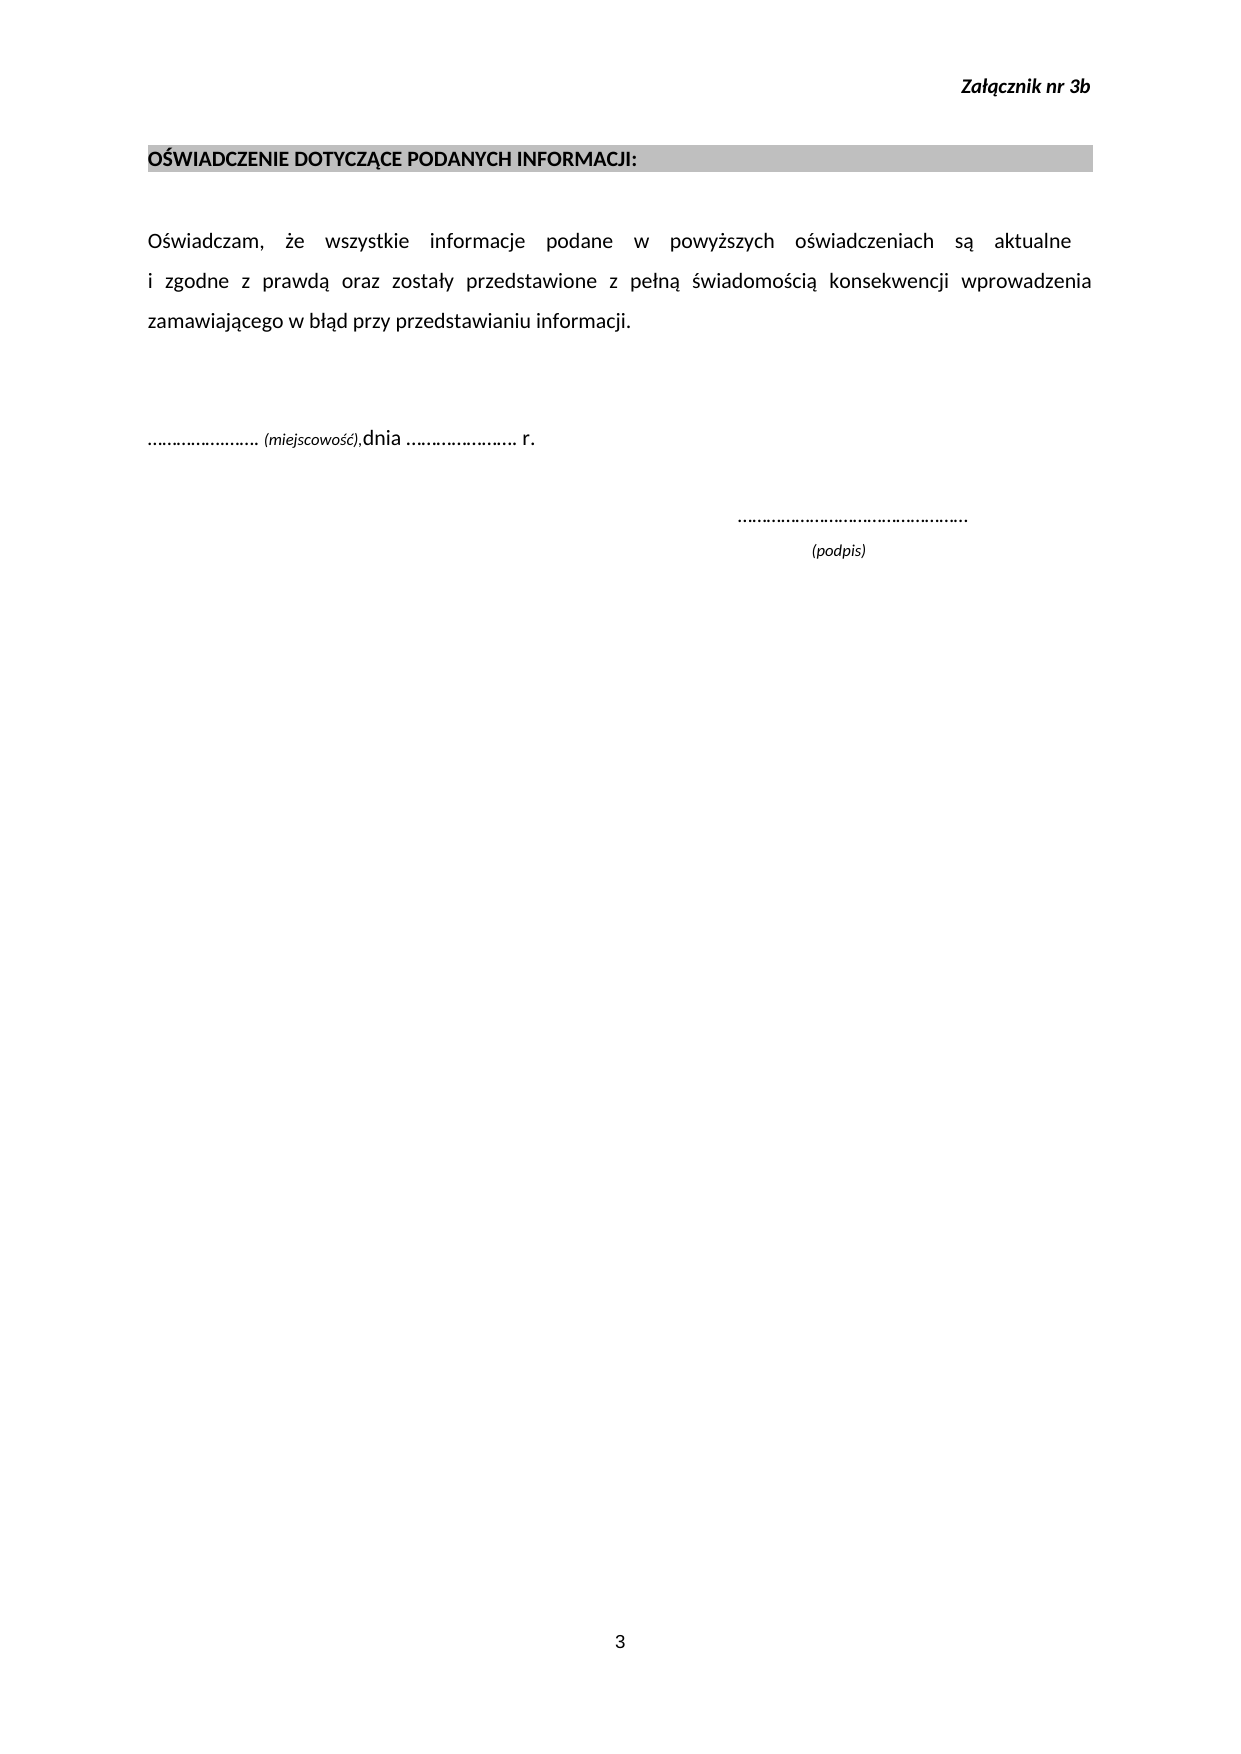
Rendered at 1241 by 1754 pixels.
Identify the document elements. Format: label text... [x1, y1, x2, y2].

text …………….……. (miejscowość),dnia …………………. r. [148, 424, 1093, 450]
text OŚWIADCZENIE DOTYCZĄCE PODANYCH INFORMACJI: [148, 145, 1093, 172]
text Oświadczam, że wszystkie informacje podane w powyższych oświadczeniach są aktualne i zgodne z prawdą oraz zostały przedstawione z pełną świadomością konsekwencji wprowadzenia zamawiającego w błąd przy przedstawianiu informacji. [148, 227, 1093, 334]
text ………………………………………… [148, 502, 1093, 527]
text (podpis) [738, 540, 1093, 560]
